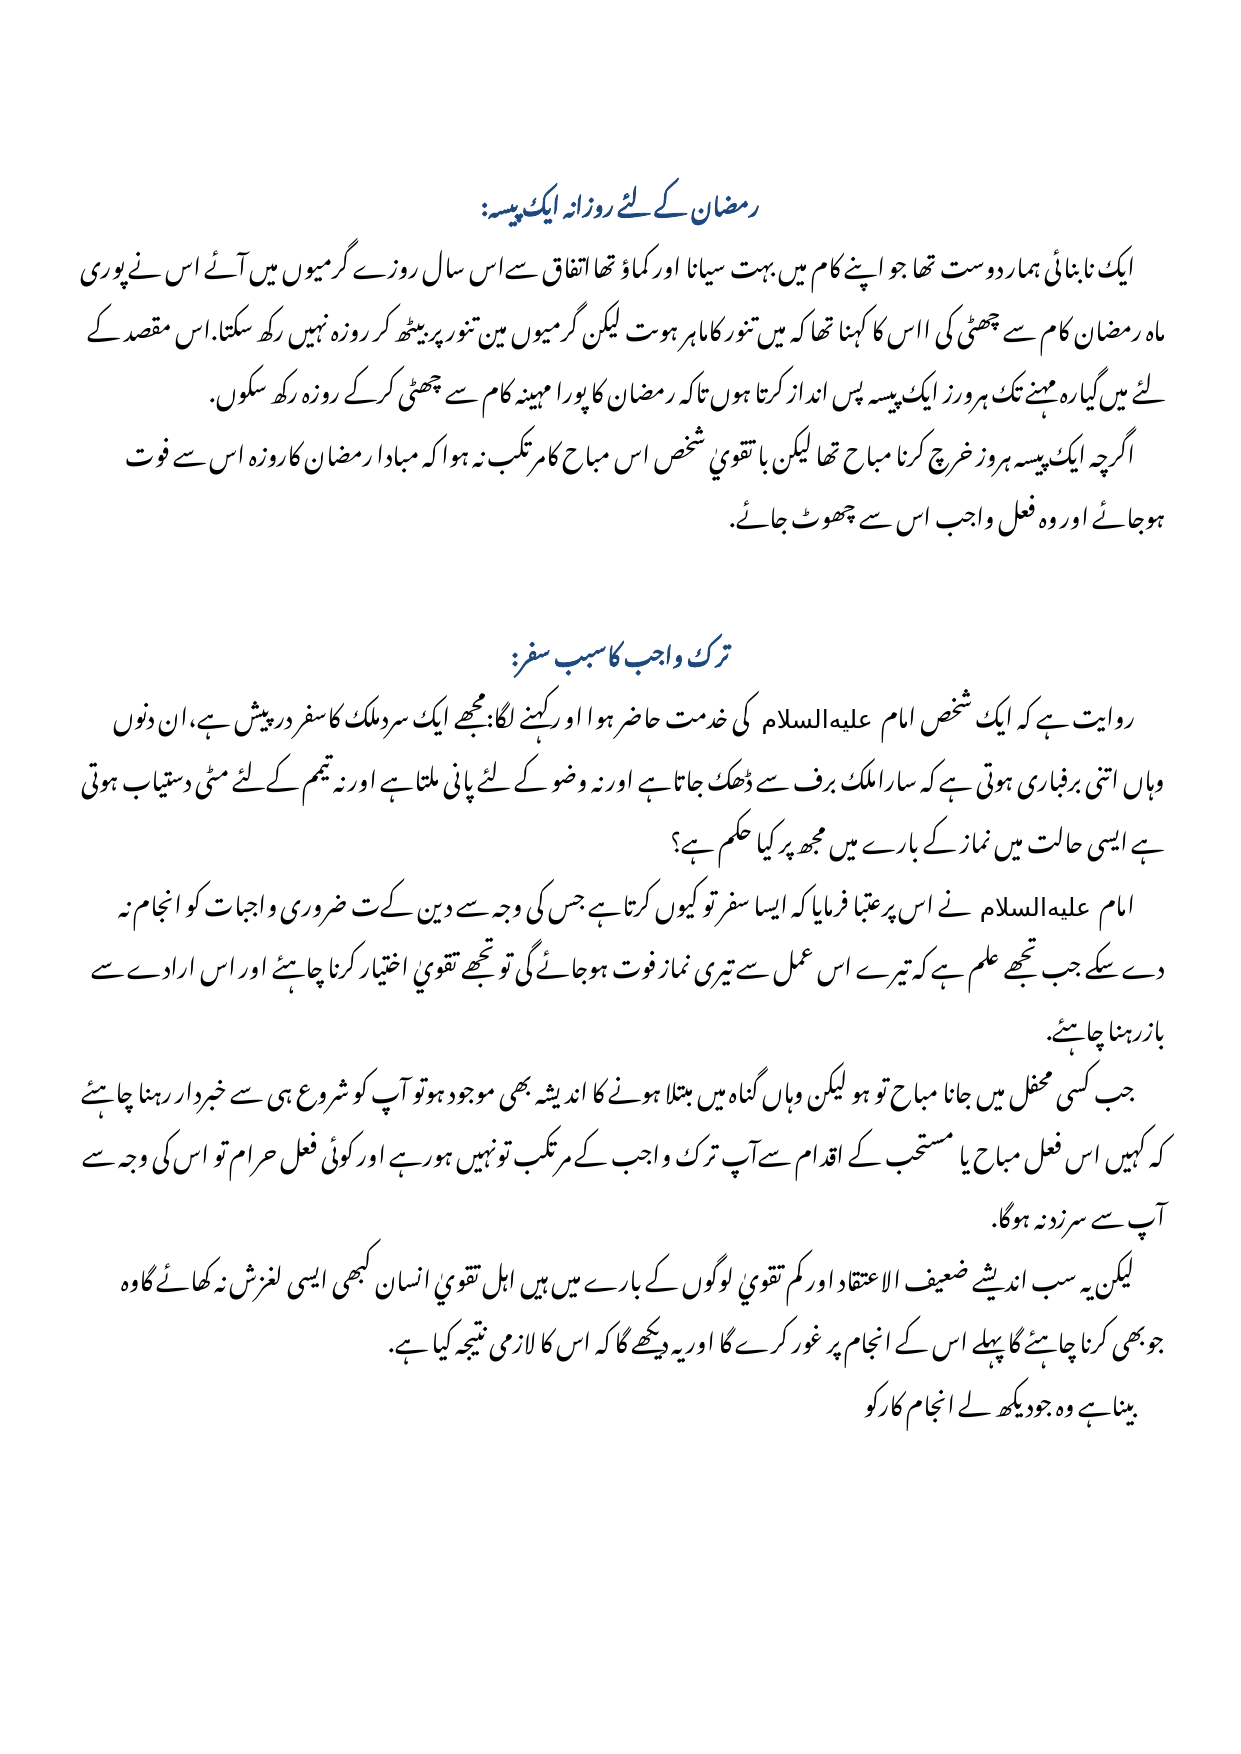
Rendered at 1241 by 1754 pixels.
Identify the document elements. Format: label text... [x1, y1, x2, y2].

text بیناہے وہ جودیکھ لے انجام کارکو [75, 1369, 1165, 1431]
text ایک نابنائی ہمار دوست تھا جو اپنے کام میں بہت سیانا اور کماؤ تھااتفاق سےاس سال روزے گرمیوں میں آئے اس نے پوری ماہ رمضان کام سے چھٹی کی ااس کا کہنا تھا کہ میں تنور کاماہر ہوںت لیکن گرمیوں مین تنور پر بیٹھ کر روزہ نہیں رکھ سکتا.اس مقصد کے لئے میں‌گیارہ مہنے تک ہرورز ایک پیسہ پس انداز کرتا ہوں تاکہ رمضان کا پورا مہینہ کام سے چھٹی کرکے روزہ رکھ سکوں. [75, 231, 1165, 419]
subtitle ترک واجب کاسبب سفر: [75, 619, 1165, 681]
subtitle رمضان کے لئے روزانہ ایک پیسہ: [75, 169, 1165, 231]
text اگرچہ ایک پیسہ ہروز خرچ کرنا مباح تھا لیکن با تقويٰ شخص اس مباح کامرتکب نہ ہوا کہ مبادا رمضان کاروزہ اس سے فوت ہوجائے اور وہ فعل واجب اس سے چھوٹ جائے. [75, 419, 1165, 544]
text جب کسی محفل میں جانا مباح تو ہو لیکن وہاں گناہ میں مبتلا ہونے کا اندیشہ بھی موجود ہوتو آپ کو شروع ہی سے خبردار رہنا چاہئے کہ کہیں اس فعل مباح یا مستحب کے اقدام سے‌آپ ترک واجب کے مرتکب تونہیں ہورہے اور کوئی فعل حرام تو اس کی وجہ سے آپ سے سرزد نہ ہوگا. [75, 1056, 1165, 1244]
text روایت ہے کہ ایک شخص امام عليه‌السلام کی خدمت حاضر ہوا او رکہنے لگا:مجھے ایک سردملک کاسفر درپیش ہے،ان دنوں وہاں اتنی برفباری ہوتی ہے کہ ساراملک برف سے ڈھک جاتاہے اور نہ وضو کے لئے پانی ملتاہے اور نہ تیمم کےلئے مٹی دستیاب ہوتی ہے ایسی حالت میں نماز کے بارے میں مجھ پر کیا حکم ہے؟ [75, 681, 1165, 869]
text امام عليه‌السلام نے اس پرعتبا فرمایا کہ ایسا سفر تو کیوں کرتاہے جس کی وجہ سے دین کےت ضروری واجبات کو انجام نہ دے سکے جب تجھے علم ہے کہ تیرے اس عمل سے تیری نماز فوت ہوجائے گی تو تجھے تقويٰ اختیار کرنا چاہئے اور اس ارادے سے بازرہنا چاہئے. [75, 869, 1165, 1056]
text لیکن یہ سب اندیشے ضعیف الاعتقاد اور کم تقويٰ لوگوں کے بارے میں ہیں اہل تقويٰ انسان کبھی ایسی لغزش نہ کھائے گاوہ جوبھی کرنا چاہئے گا پہلے اس کے انجام پر غور کرے گا اور یہ دیکھے گا کہ اس کا لازمی نتیجہ کیا ہے. [75, 1244, 1165, 1369]
